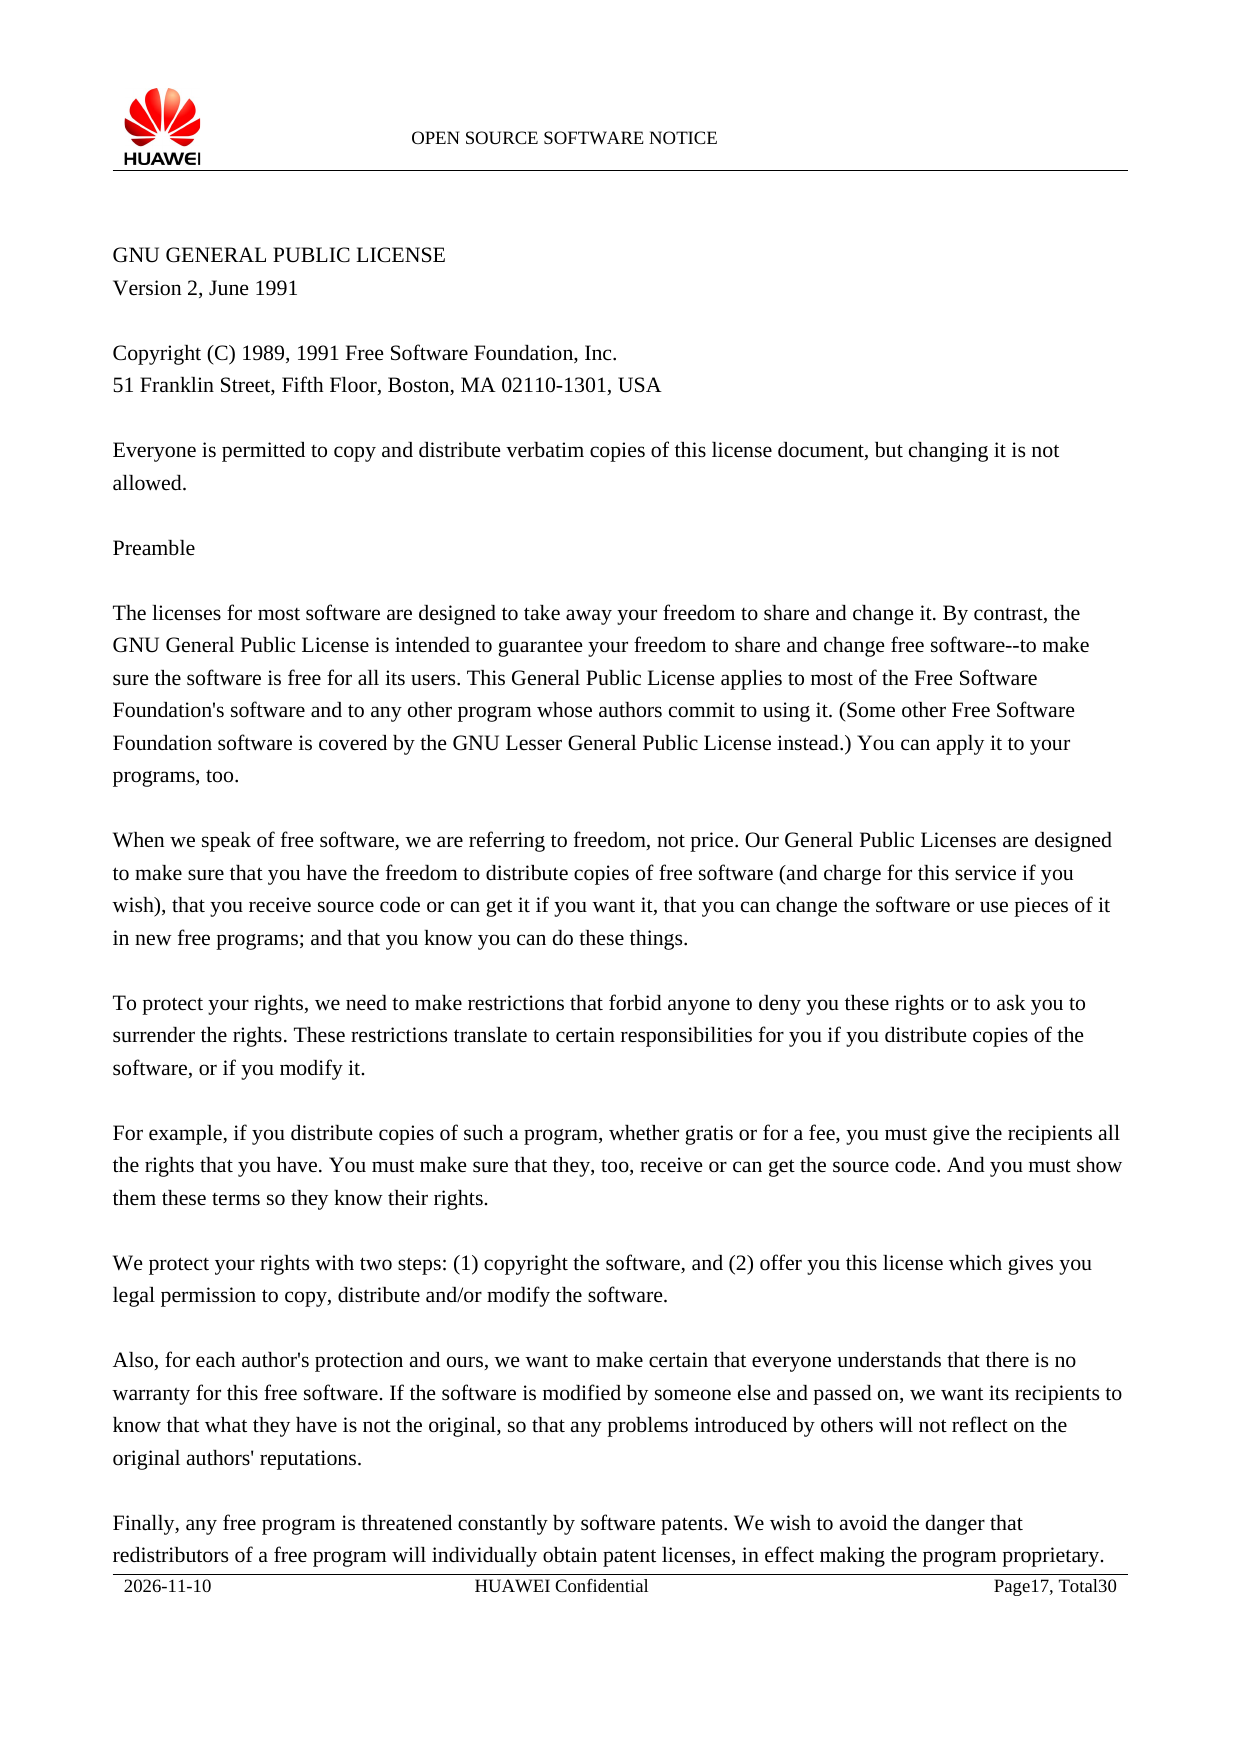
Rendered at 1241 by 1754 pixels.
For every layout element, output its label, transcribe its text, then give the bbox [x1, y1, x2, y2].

picture [124, 88, 201, 165]
